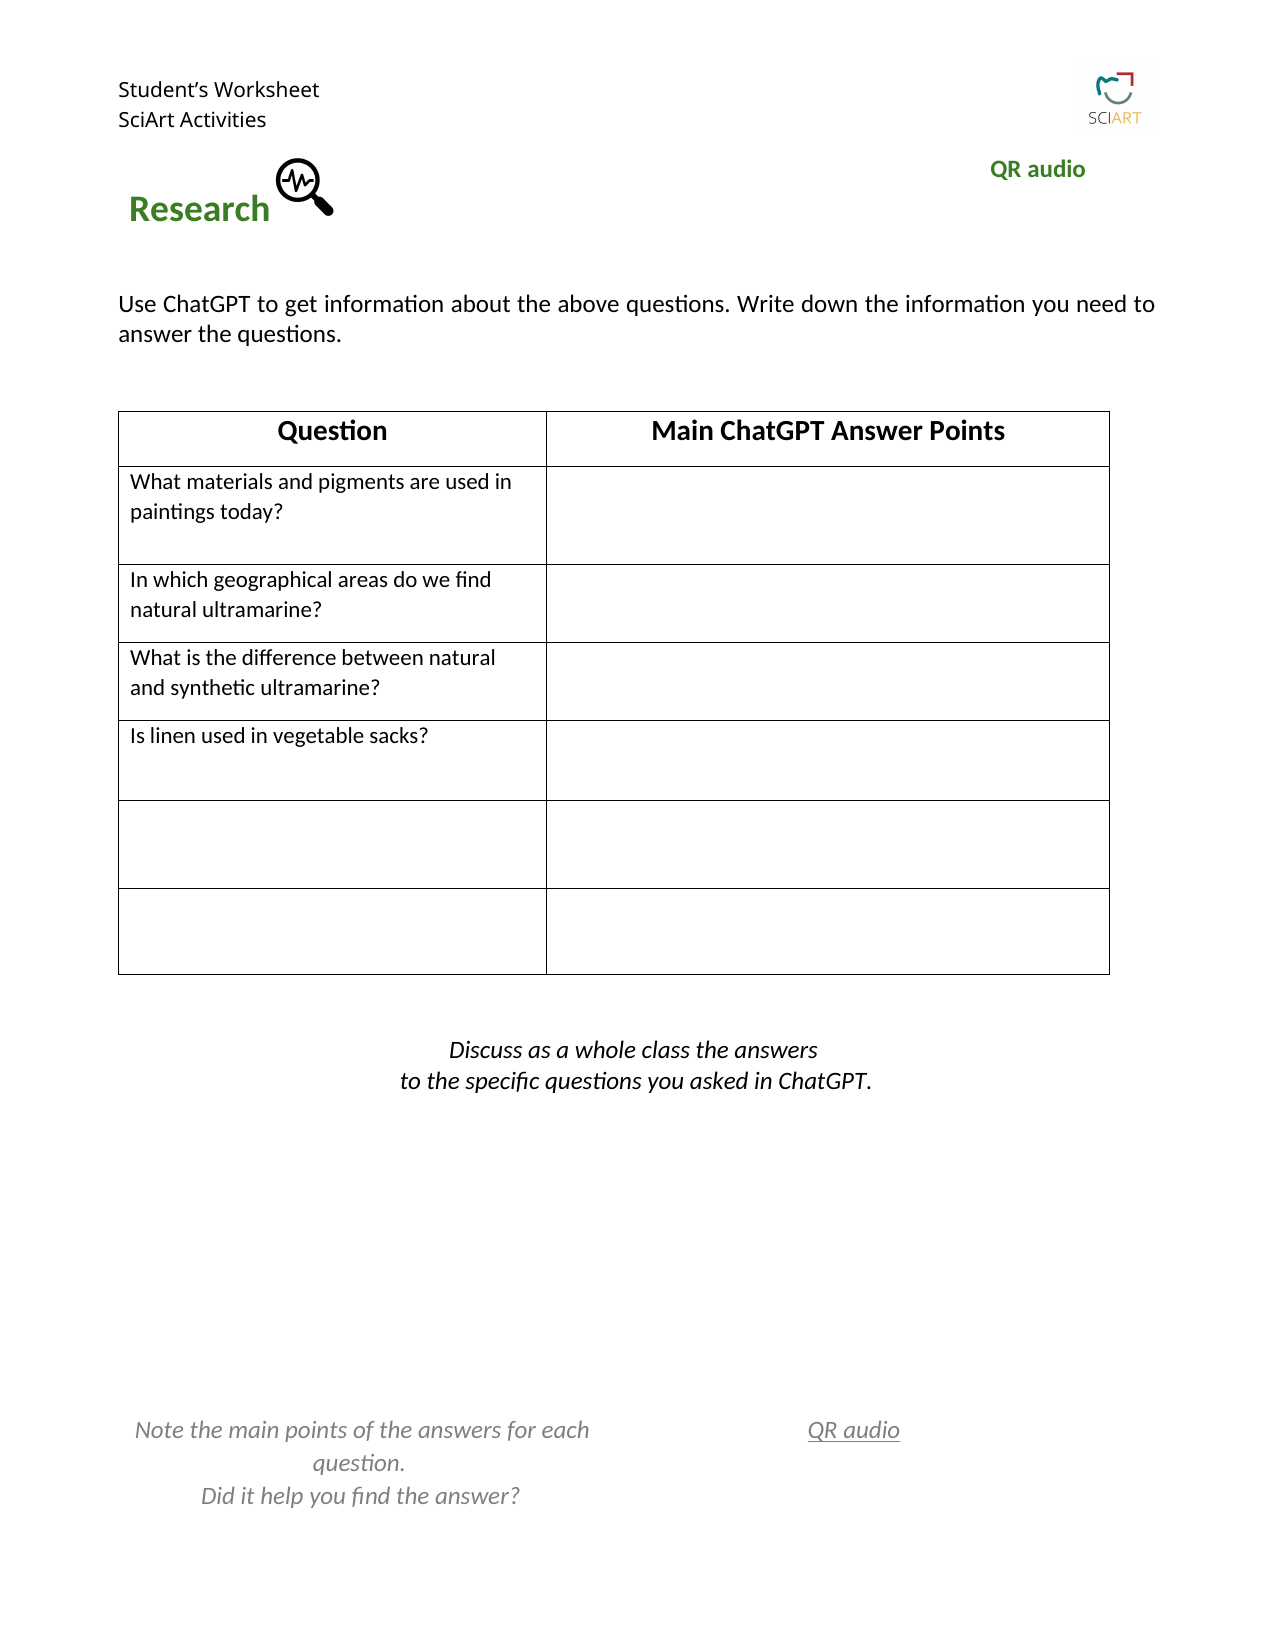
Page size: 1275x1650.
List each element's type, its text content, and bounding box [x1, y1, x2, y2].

table_header Main ChatGPT Answer Points [547, 412, 1109, 466]
table_header Question [119, 412, 546, 466]
table_cell [547, 565, 1109, 642]
table_header Note the main points of the answers for each question. Did it help you find the answer? How; Name it “4.c Research” [118, 1415, 609, 1512]
table_cell [119, 889, 546, 974]
table_cell [547, 643, 1109, 720]
table_cell [547, 467, 1109, 564]
table_cell [547, 889, 1109, 974]
text Discuss as a whole class the answers to the specific questions you asked in ChatGPT. [118, 1034, 1157, 1096]
table_cell [547, 801, 1109, 888]
table_cell In which geographical areas do we find natural ultramarine? [119, 565, 546, 642]
picture [1074, 62, 1157, 135]
text Use ChatGPT to get information about the above questions. Write down the information you need to answer the questions. [118, 288, 1157, 349]
table_cell Is linen used in vegetable sacks? [119, 721, 546, 799]
table_cell [547, 721, 1109, 799]
table_cell Research [118, 153, 859, 288]
table_cell [119, 801, 546, 888]
table_cell QR audio [860, 153, 1097, 288]
table_cell What materials and pigments are used in paintings today? [119, 467, 546, 564]
table_cell What is the difference between natural and synthetic ultramarine? [119, 643, 546, 720]
table_header QR audio [609, 1415, 1101, 1512]
picture [270, 152, 339, 222]
